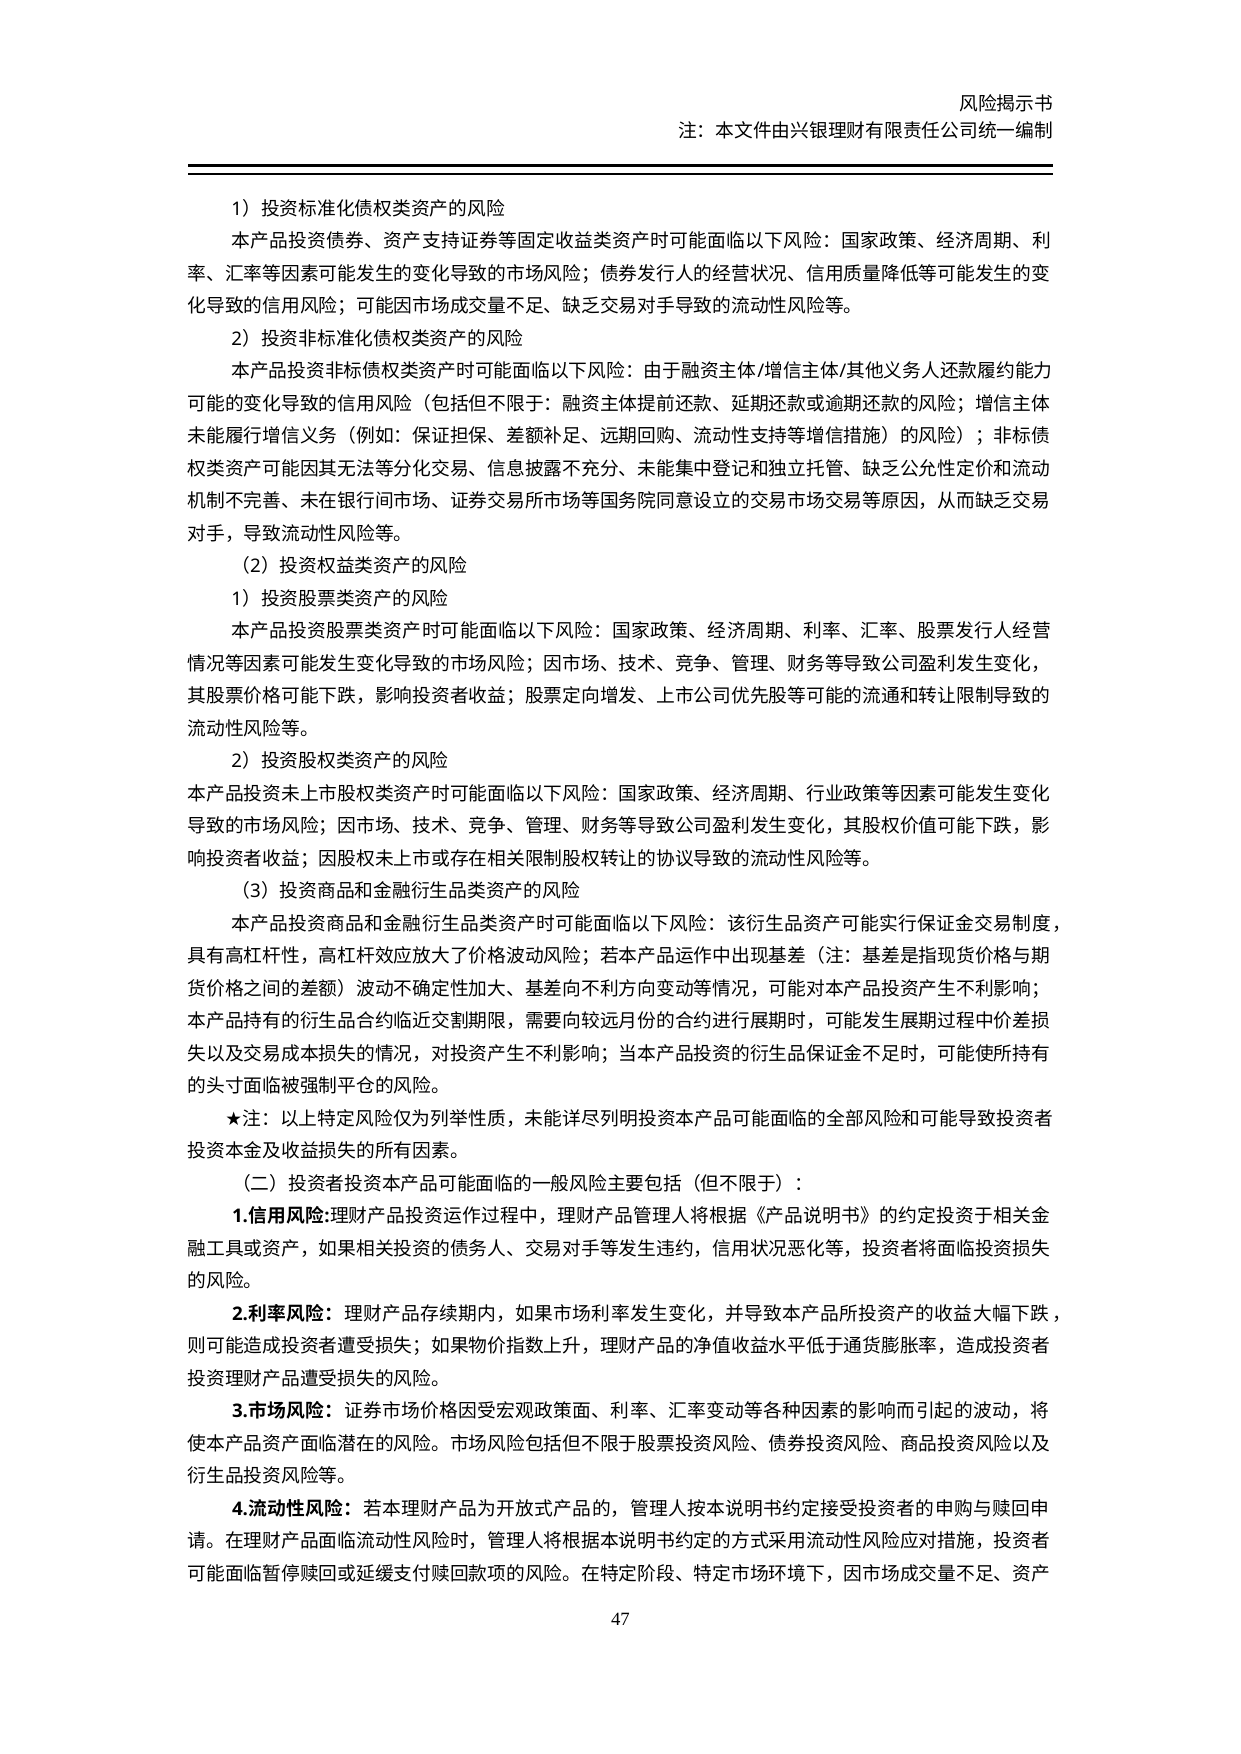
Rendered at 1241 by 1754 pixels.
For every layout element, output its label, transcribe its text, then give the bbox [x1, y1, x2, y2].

list 2.利率风险：理财产品存续期内，如果市场利率发生变化，并导致本产品所投资产的收益大幅下跌，则可能造成投资者遭受损失；如果物价指数上升，理财产品的净值收益水平低于通货膨胀率，造成投资者投资理财产品遭受损失的风险。 [187, 1296, 1053, 1393]
list 本产品投资非标债权类资产时可能面临以下风险：由于融资主体/增信主体/其他义务人还款履约能力可能的变化导致的信用风险（包括但不限于：融资主体提前还款、延期还款或逾期还款的风险；增信主体未能履行增信义务（例如：保证担保、差额补足、远期回购、流动性支持等增信措施）的风险）；非标债权类资产可能因其无法等分化交易、信息披露不充分、未能集中登记和独立托管、缺乏公允性定价和流动机制不完善、未在银行间市场、证券交易所市场等国务院同意设立的交易市场交易等原因，从而缺乏交易对手，导致流动性风险等。 [187, 353, 1053, 548]
list ★注：以上特定风险仅为列举性质，未能详尽列明投资本产品可能面临的全部风险和可能导致投资者投资本金及收益损失的所有因素。 [187, 1101, 1053, 1166]
list 2）投资股权类资产的风险 [187, 743, 1053, 776]
list 1）投资股票类资产的风险 [187, 581, 1053, 613]
list 本产品投资商品和金融衍生品类资产时可能面临以下风险：该衍生品资产可能实行保证金交易制度，具有高杠杆性，高杠杆效应放大了价格波动风险；若本产品运作中出现基差（注：基差是指现货价格与期货价格之间的差额）波动不确定性加大、基差向不利方向变动等情况，可能对本产品投资产生不利影响；本产品持有的衍生品合约临近交割期限，需要向较远月份的合约进行展期时，可能发生展期过程中价差损失以及交易成本损失的情况，对投资产生不利影响；当本产品投资的衍生品保证金不足时，可能使所持有的头寸面临被强制平仓的风险。 [187, 906, 1053, 1101]
list 本产品投资股票类资产时可能面临以下风险：国家政策、经济周期、利率、汇率、股票发行人经营情况等因素可能发生变化导致的市场风险；因市场、技术、竞争、管理、财务等导致公司盈利发生变化，其股票价格可能下跌，影响投资者收益；股票定向增发、上市公司优先股等可能的流通和转让限制导致的流动性风险等。 [187, 613, 1053, 743]
list 本产品投资债券、资产支持证券等固定收益类资产时可能面临以下风险：国家政策、经济周期、利率、汇率等因素可能发生的变化导致的市场风险；债券发行人的经营状况、信用质量降低等可能发生的变化导致的信用风险；可能因市场成交量不足、缺乏交易对手导致的流动性风险等。 [187, 223, 1053, 321]
list 3.市场风险：证券市场价格因受宏观政策面、利率、汇率变动等各种因素的影响而引起的波动，将使本产品资产面临潜在的风险。市场风险包括但不限于股票投资风险、债券投资风险、商品投资风险以及衍生品投资风险等。 [187, 1393, 1053, 1491]
text 本产品投资未上市股权类资产时可能面临以下风险：国家政策、经济周期、行业政策等因素可能发生变化导致的市场风险；因市场、技术、竞争、管理、财务等导致公司盈利发生变化，其股权价值可能下跌，影响投资者收益；因股权未上市或存在相关限制股权转让的协议导致的流动性风险等。 [187, 776, 1053, 873]
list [187, 1491, 1053, 1588]
list 2）投资非标准化债权类资产的风险 [187, 321, 1053, 353]
list （2）投资权益类资产的风险 [187, 548, 1053, 581]
list 1）投资标准化债权类资产的风险 [187, 191, 1053, 223]
list 1.信用风险:理财产品投资运作过程中，理财产品管理人将根据《产品说明书》的约定投资于相关金融工具或资产，如果相关投资的债务人、交易对手等发生违约，信用状况恶化等，投资者将面临投资损失的风险。 [187, 1198, 1053, 1296]
list （3）投资商品和金融衍生品类资产的风险 [187, 873, 1053, 906]
list （二）投资者投资本产品可能面临的一般风险主要包括（但不限于）： [187, 1166, 1053, 1198]
